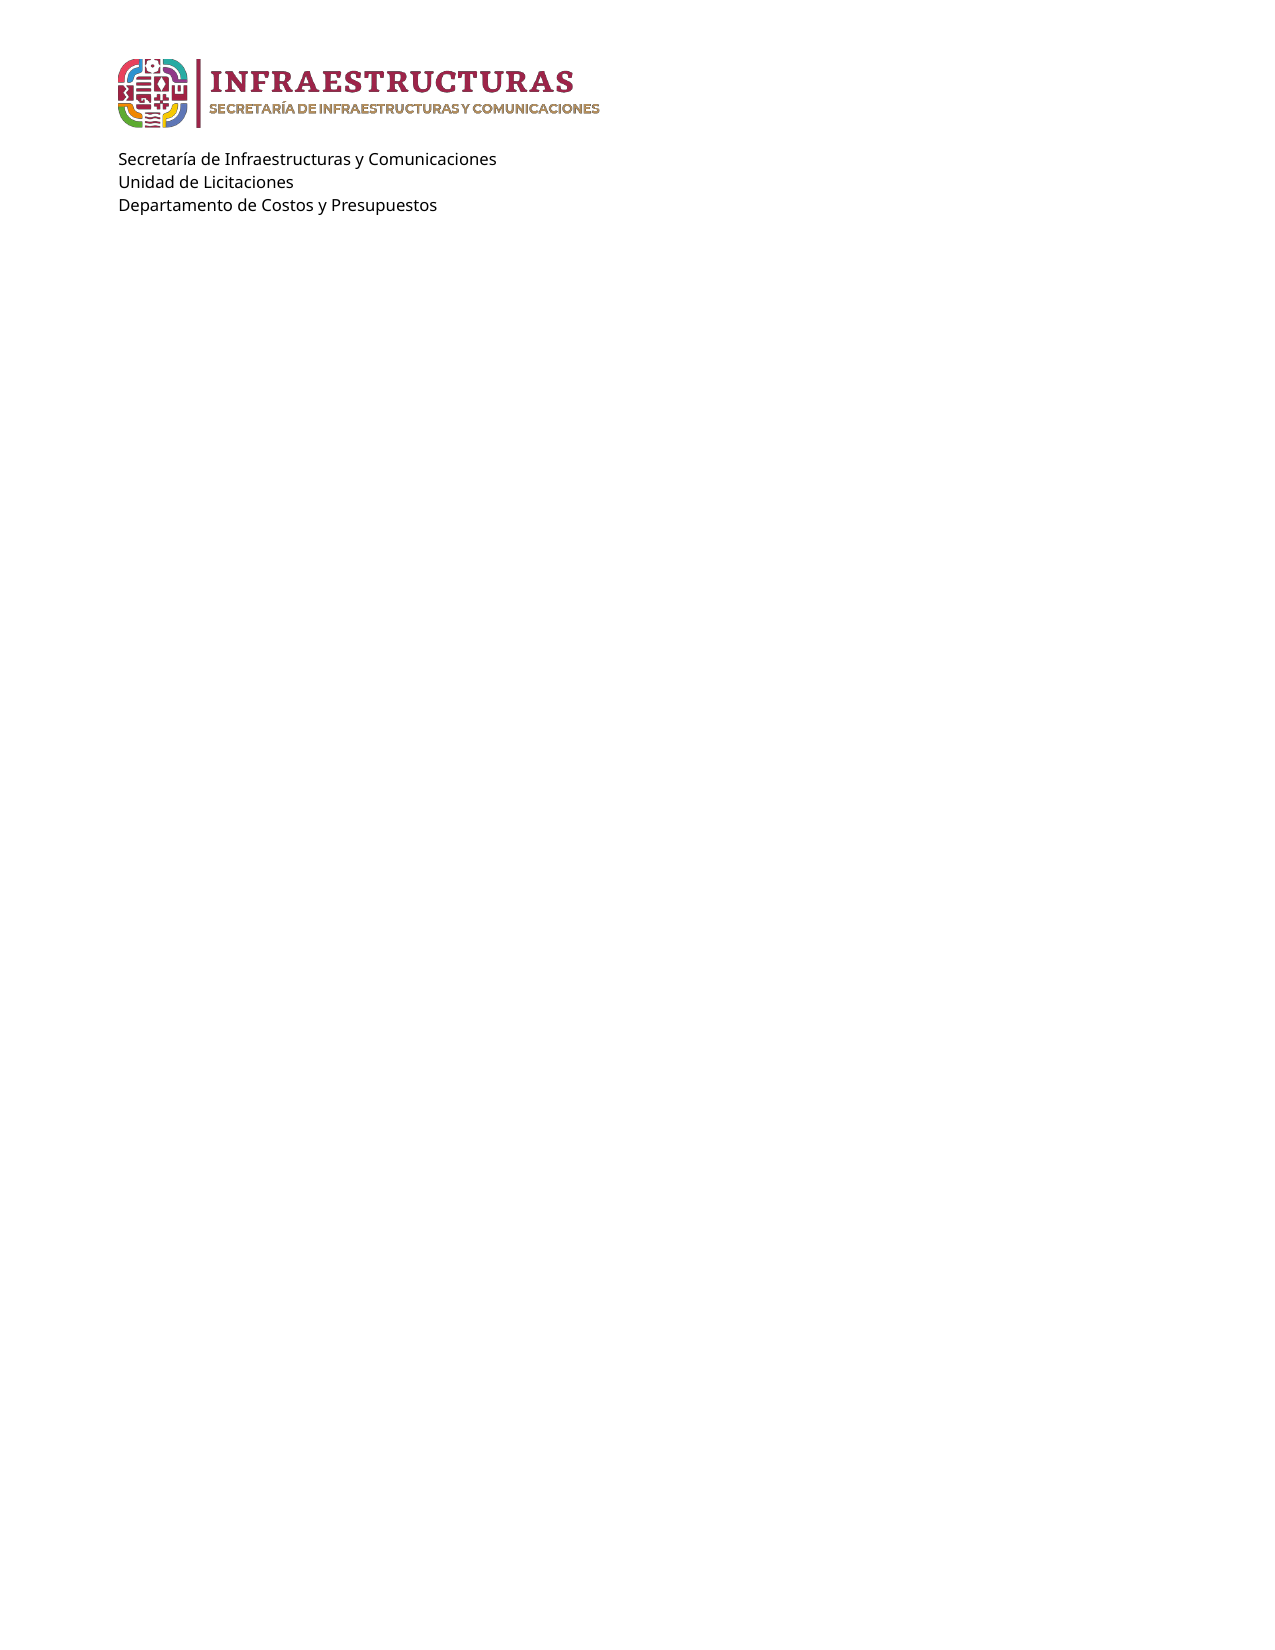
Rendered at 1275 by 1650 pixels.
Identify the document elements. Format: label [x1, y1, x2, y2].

picture [118, 59, 624, 130]
